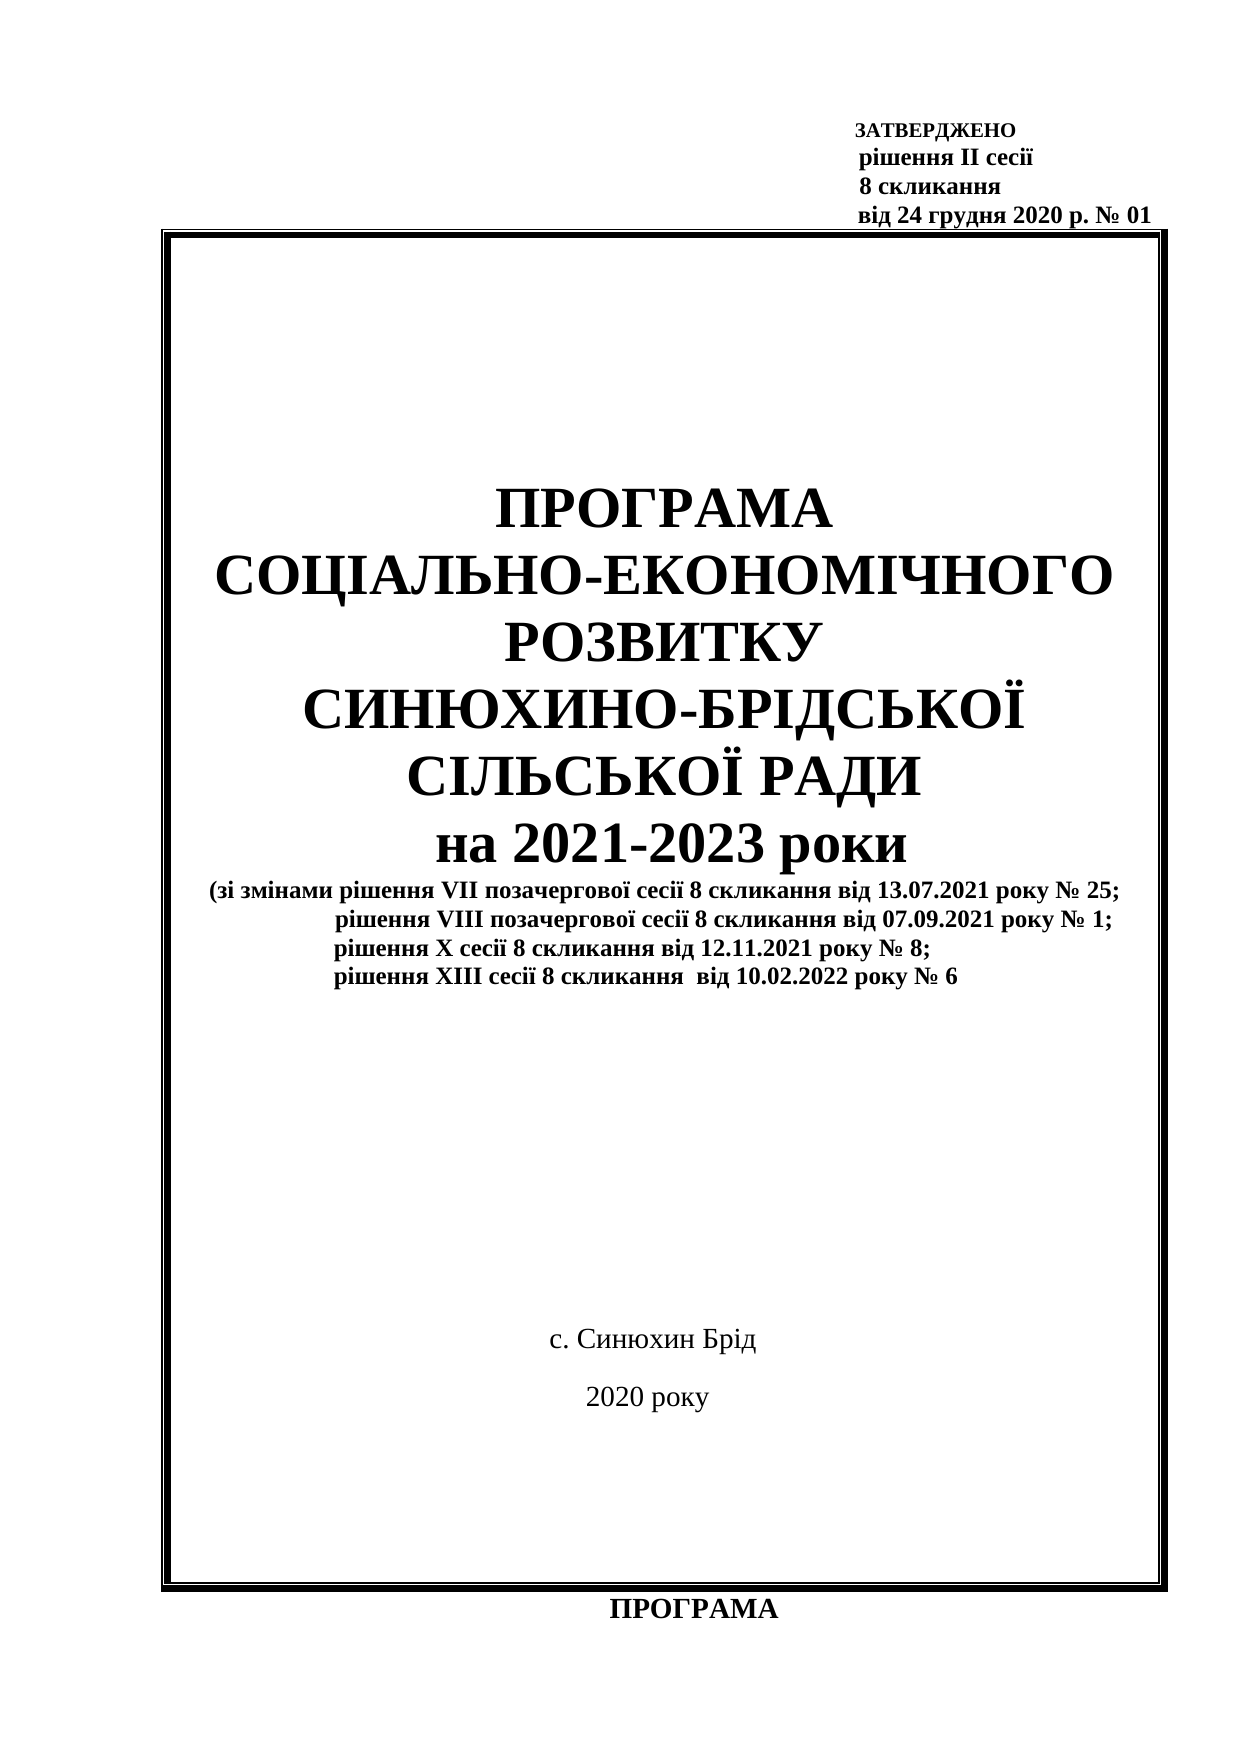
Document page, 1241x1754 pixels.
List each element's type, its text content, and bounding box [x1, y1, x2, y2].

text рішення ІІ сесії [177, 142, 1152, 171]
text від 24 грудня 2020 р. № 01 [177, 200, 1152, 228]
text ЗАТВЕРДЖЕНО [177, 118, 1152, 142]
table_header ПРОГРАМА СОЦІАЛЬНО-ЕКОНОМІЧНОГО РОЗВИТКУ СИНЮХИНО-БРІДСЬКОЇ СІЛЬСЬКОЇ РАДИ на 2021-2023 роки (зі змінами рішення VII позачергової сесії 8 скликання від 13.07.2021 року № 25; рішення VIII позачергової сесії 8 скликання від 07.09.2021 року № 1; рішення Х сесії 8 скликання від 12.11.2021 року № 8; рішення ХІІІ сесії 8 скликання від 10.02.2022 року № 6 с. Синюхин Брід 2020 року [171, 238, 1158, 1582]
text 8 скликання [177, 171, 1152, 200]
text ПРОГРАМА [177, 1592, 1152, 1625]
